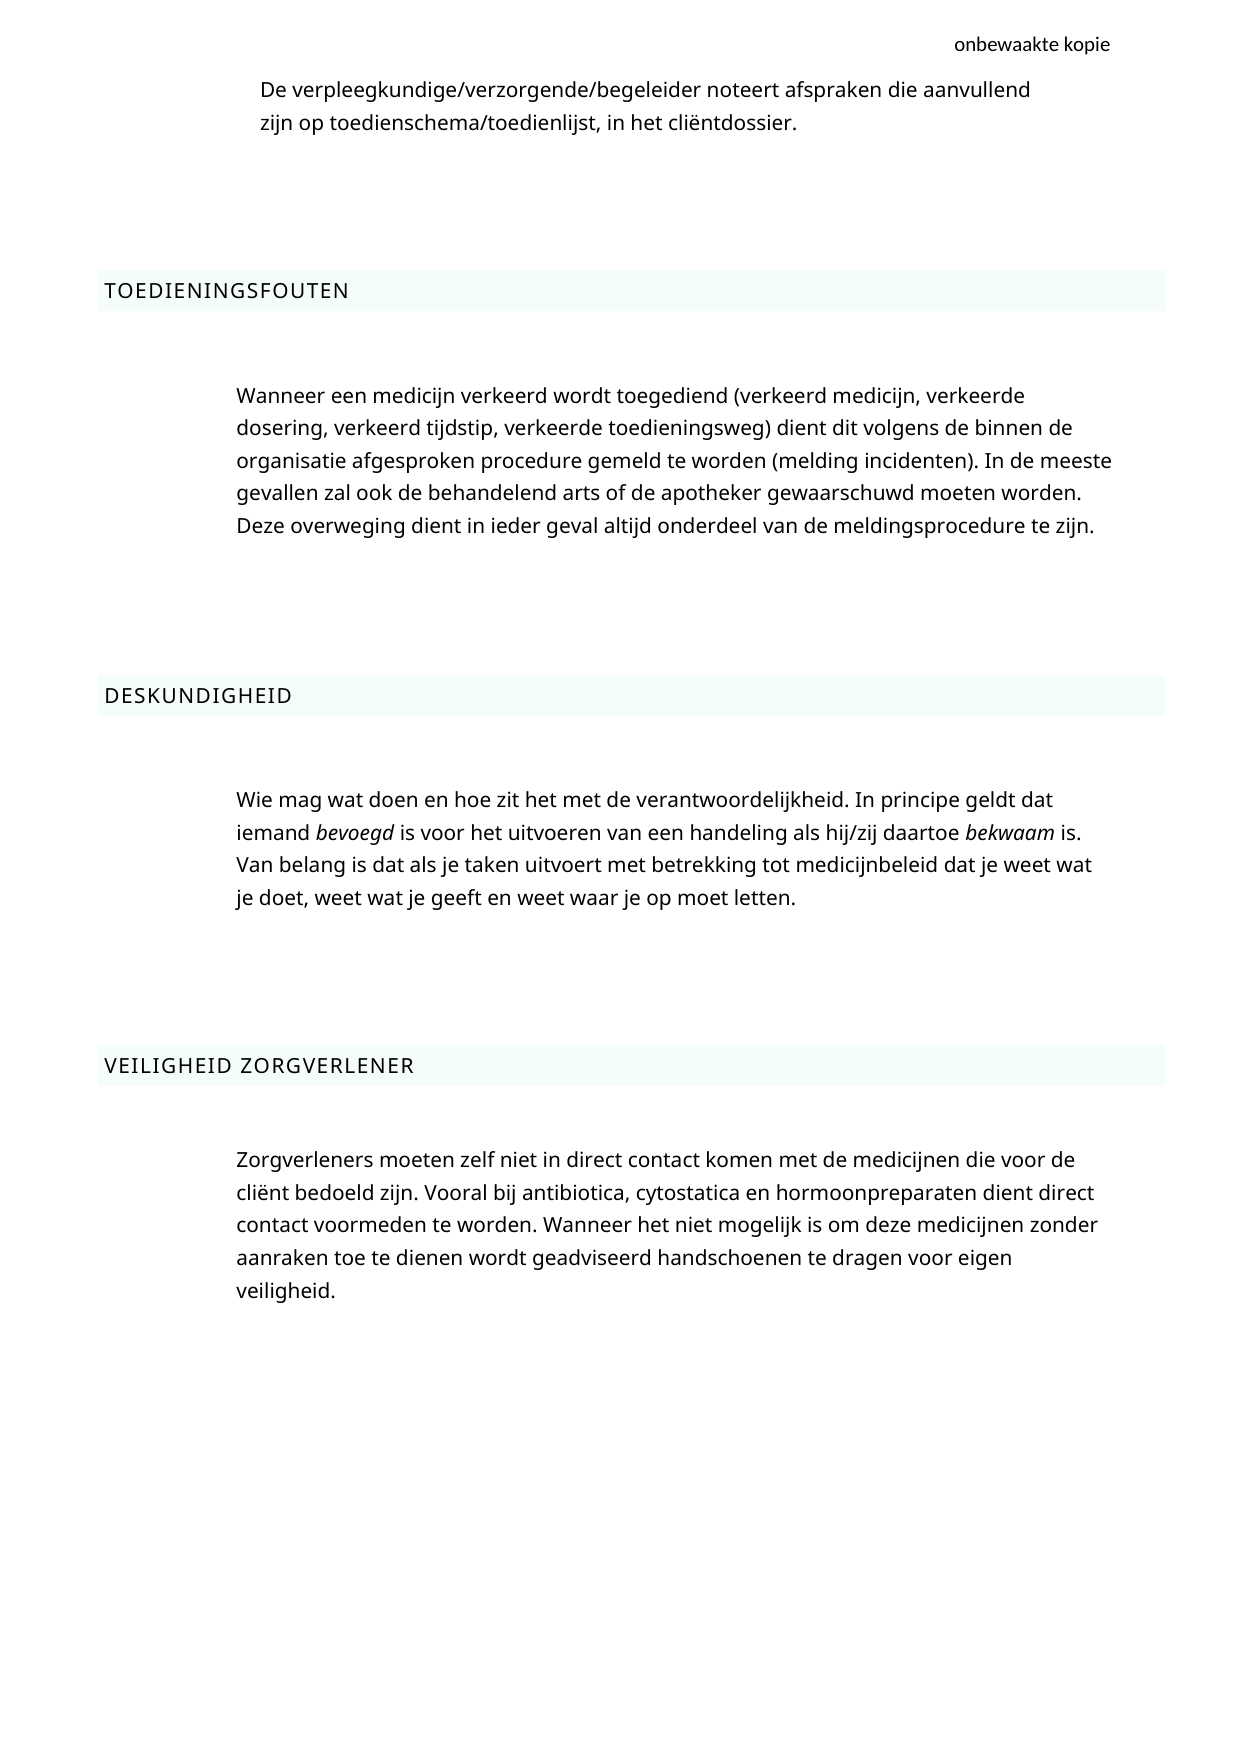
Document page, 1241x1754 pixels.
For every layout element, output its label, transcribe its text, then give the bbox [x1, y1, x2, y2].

text Zorgverleners moeten zelf niet in direct contact komen met de medicijnen die voor de cliënt bedoeld zijn. Vooral bij antibiotica, cytostatica en hormoonpreparaten dient direct contact voormeden te worden. Wanneer het niet mogelijk is om deze medicijnen zonder aanraken toe te dienen wordt geadviseerd handschoenen te dragen voor eigen veiligheid. [236, 1145, 1101, 1304]
text Wie mag wat doen en hoe zit het met de verantwoordelijkheid. In principe geldt dat iemand bevoegd is voor het uitvoeren van een handeling als hij/zij daartoe bekwaam is. Van belang is dat als je taken uitvoert met betrekking tot medicijnbeleid dat je weet wat je doet, weet wat je geeft en weet waar je op moet letten. [236, 785, 1102, 912]
text Wanneer een medicijn verkeerd wordt toegediend (verkeerd medicijn, verkeerde dosering, verkeerd tijdstip, verkeerde toedieningsweg) dient dit volgens de binnen de organisatie afgesproken procedure gemeld te worden (melding incidenten). In de meeste gevallen zal ook de behandelend arts of de apotheker gewaarschuwd moeten worden. Deze overweging dient in ieder geval altijd onderdeel van de meldingsprocedure te zijn. [236, 381, 1118, 539]
text De verpleegkundige/verzorgende/begeleider noteert afspraken die aanvullend zijn op toedienschema/toedienlijst, in het cliëntdossier. [260, 76, 1046, 137]
subtitle Veiligheid zorgverlener [104, 1051, 1159, 1080]
subtitle Deskundigheid [104, 681, 1159, 709]
subtitle Toedieningsfouten [104, 276, 1159, 305]
